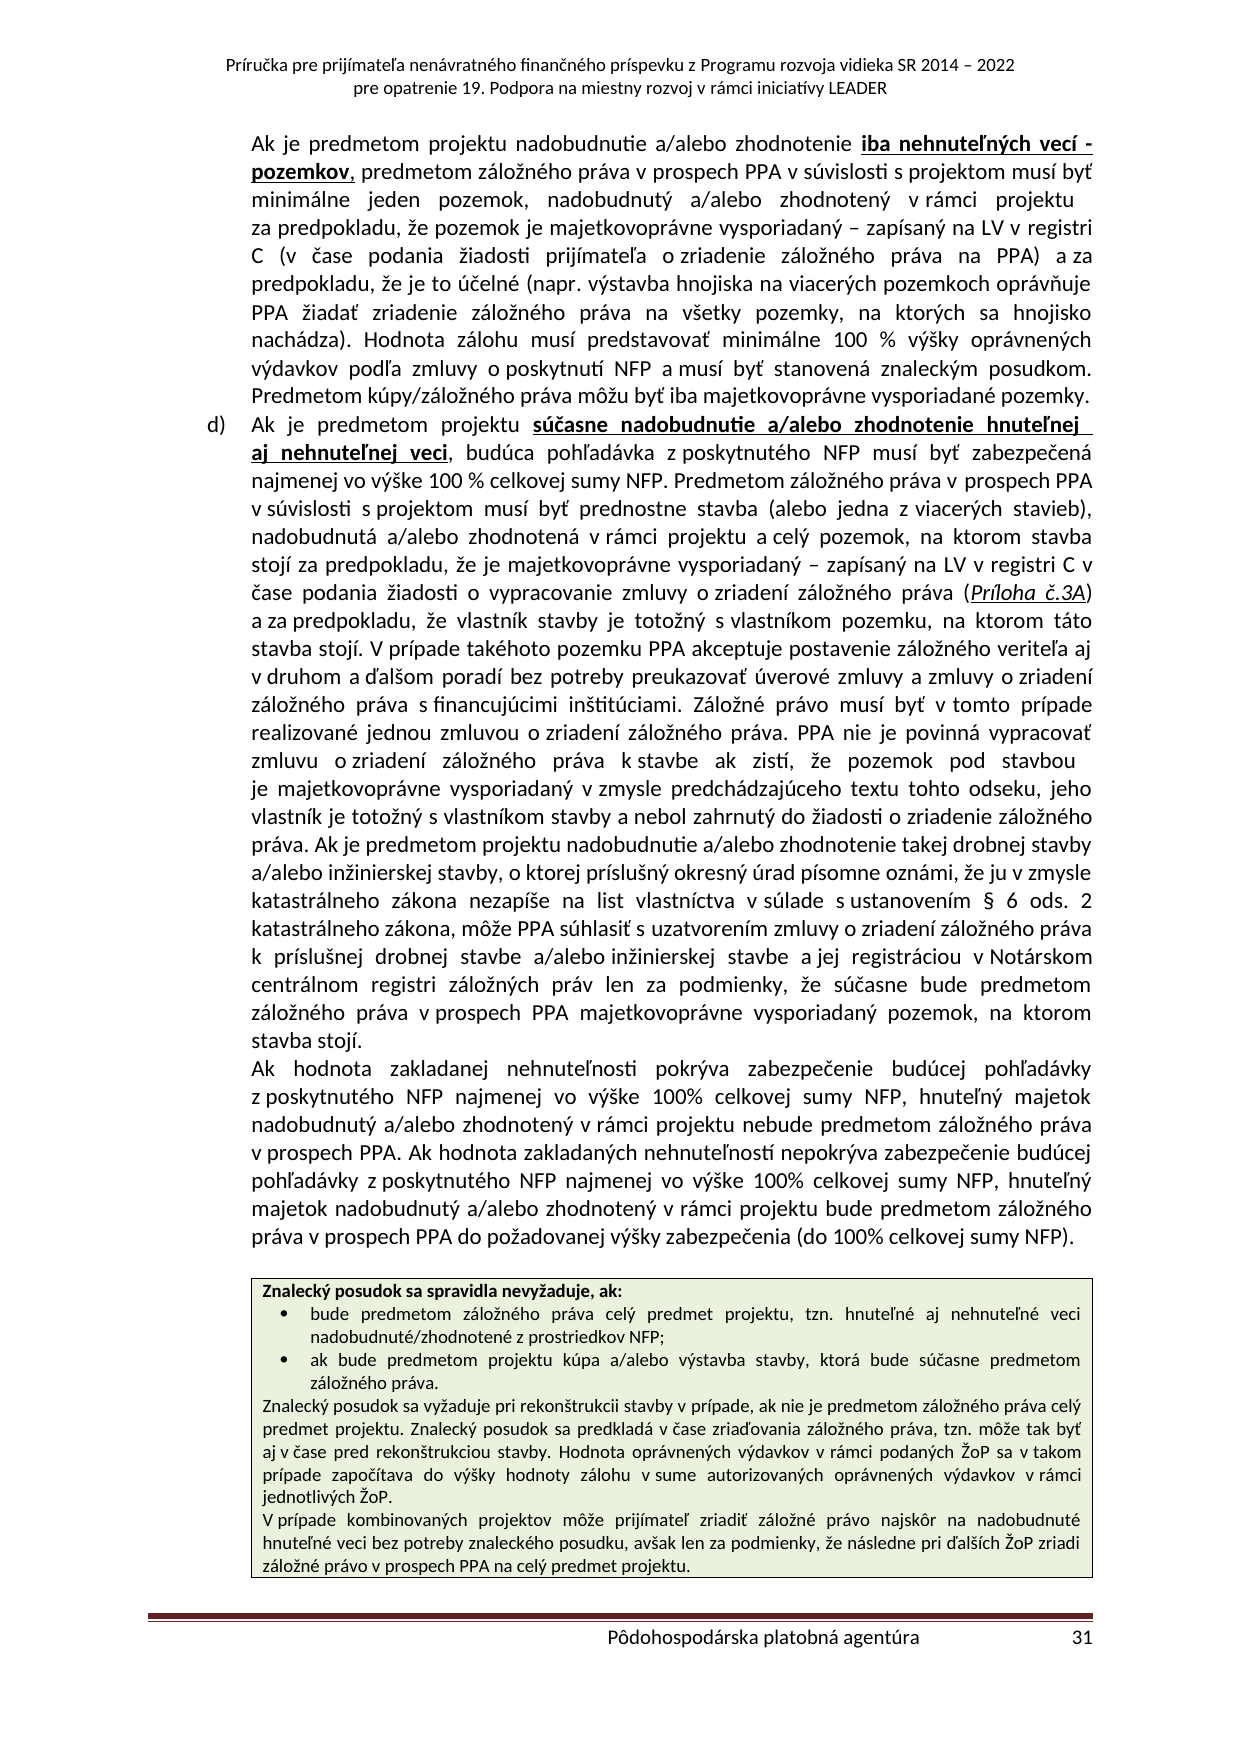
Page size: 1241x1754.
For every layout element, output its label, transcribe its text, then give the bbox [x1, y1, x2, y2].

list Ak hodnota zakladanej nehnuteľnosti pokrýva zabezpečenie budúcej pohľadávky z poskytnutého NFP najmenej vo výške 100% celkovej sumy NFP, hnuteľný majetok nadobudnutý a/alebo zhodnotený v rámci projektu nebude predmetom záložného práva v prospech PPA. Ak hodnota zakladaných nehnuteľností nepokrýva zabezpečenie budúcej pohľadávky z poskytnutého NFP najmenej vo výške 100% celkovej sumy NFP, hnuteľný majetok nadobudnutý a/alebo zhodnotený v rámci projektu bude predmetom záložného práva v prospech PPA do požadovanej výšky zabezpečenia (do 100% celkovej sumy NFP). [251, 1054, 1093, 1250]
list Ak je predmetom projektu súčasne nadobudnutie a/alebo zhodnotenie hnuteľnej aj nehnuteľnej veci, budúca pohľadávka z poskytnutého NFP musí byť zabezpečená najmenej vo výške 100 % celkovej sumy NFP. Predmetom záložného práva v prospech PPA v súvislosti s projektom musí byť prednostne stavba (alebo jedna z viacerých stavieb), nadobudnutá a/alebo zhodnotená v rámci projektu a celý pozemok, na ktorom stavba stojí za predpokladu, že je majetkovoprávne vysporiadaný – zapísaný na LV v registri C v čase podania žiadosti o vypracovanie zmluvy o zriadení záložného práva (Príloha č.3A) a za predpokladu, že vlastník stavby je totožný s vlastníkom pozemku, na ktorom táto stavba stojí. V prípade takéhoto pozemku PPA akceptuje postavenie záložného veriteľa aj v druhom a ďalšom poradí bez potreby preukazovať úverové zmluvy a zmluvy o zriadení záložného práva s financujúcimi inštitúciami. Záložné právo musí byť v tomto prípade realizované jednou zmluvou o zriadení záložného práva. PPA nie je povinná vypracovať zmluvu o zriadení záložného práva k stavbe ak zistí, že pozemok pod stavbou je majetkovoprávne vysporiadaný v zmysle predchádzajúceho textu tohto odseku, jeho vlastník je totožný s vlastníkom stavby a nebol zahrnutý do žiadosti o zriadenie záložného práva. Ak je predmetom projektu nadobudnutie a/alebo zhodnotenie takej drobnej stavby a/alebo inžinierskej stavby, o ktorej príslušný okresný úrad písomne oznámi, že ju v zmysle katastrálneho zákona nezapíše na list vlastníctva v súlade s ustanovením § 6 ods. 2 katastrálneho zákona, môže PPA súhlasiť s uzatvorením zmluvy o zriadení záložného práva k príslušnej drobnej stavbe a/alebo inžinierskej stavbe a jej registráciou v Notárskom centrálnom registri záložných práv len za podmienky, že súčasne bude predmetom záložného práva v prospech PPA majetkovoprávne vysporiadaný pozemok, na ktorom stavba stojí. [207, 410, 1093, 1054]
list Ak je predmetom projektu nadobudnutie a/alebo zhodnotenie iba nehnuteľných vecí - pozemkov, predmetom záložného práva v prospech PPA v súvislosti s projektom musí byť minimálne jeden pozemok, nadobudnutý a/alebo zhodnotený v rámci projektu za predpokladu, že pozemok je majetkovoprávne vysporiadaný – zapísaný na LV v registri C (v čase podania žiadosti prijímateľa o zriadenie záložného práva na PPA) a za predpokladu, že je to účelné (napr. výstavba hnojiska na viacerých pozemkoch oprávňuje PPA žiadať zriadenie záložného práva na všetky pozemky, na ktorých sa hnojisko nachádza). Hodnota zálohu musí predstavovať minimálne 100 % výšky oprávnených výdavkov podľa zmluvy o poskytnutí NFP a musí byť stanovená znaleckým posudkom. Predmetom kúpy/záložného práva môžu byť iba majetkovoprávne vysporiadané pozemky. [251, 129, 1093, 410]
table_header Znalecký posudok sa spravidla nevyžaduje, ak: bude predmetom záložného práva celý predmet projektu, tzn. hnuteľné aj nehnuteľné veci nadobudnuté/zhodnotené z prostriedkov NFP; ak bude predmetom projektu kúpa a/alebo výstavba stavby, ktorá bude súčasne predmetom záložného práva. Znalecký posudok sa vyžaduje pri rekonštrukcii stavby v prípade, ak nie je predmetom záložného práva celý predmet projektu. Znalecký posudok sa predkladá v čase zriaďovania záložného práva, tzn. môže tak byť aj v čase pred rekonštrukciou stavby. Hodnota oprávnených výdavkov v rámci podaných ŽoP sa v takom prípade započítava do výšky hodnoty zálohu v sume autorizovaných oprávnených výdavkov v rámci jednotlivých ŽoP. V prípade kombinovaných projektov môže prijímateľ zriadiť záložné právo najskôr na nadobudnuté hnuteľné veci bez potreby znaleckého posudku, avšak len za podmienky, že následne pri ďalších ŽoP zriadi záložné právo v prospech PPA na celý predmet projektu. [252, 1279, 1092, 1577]
